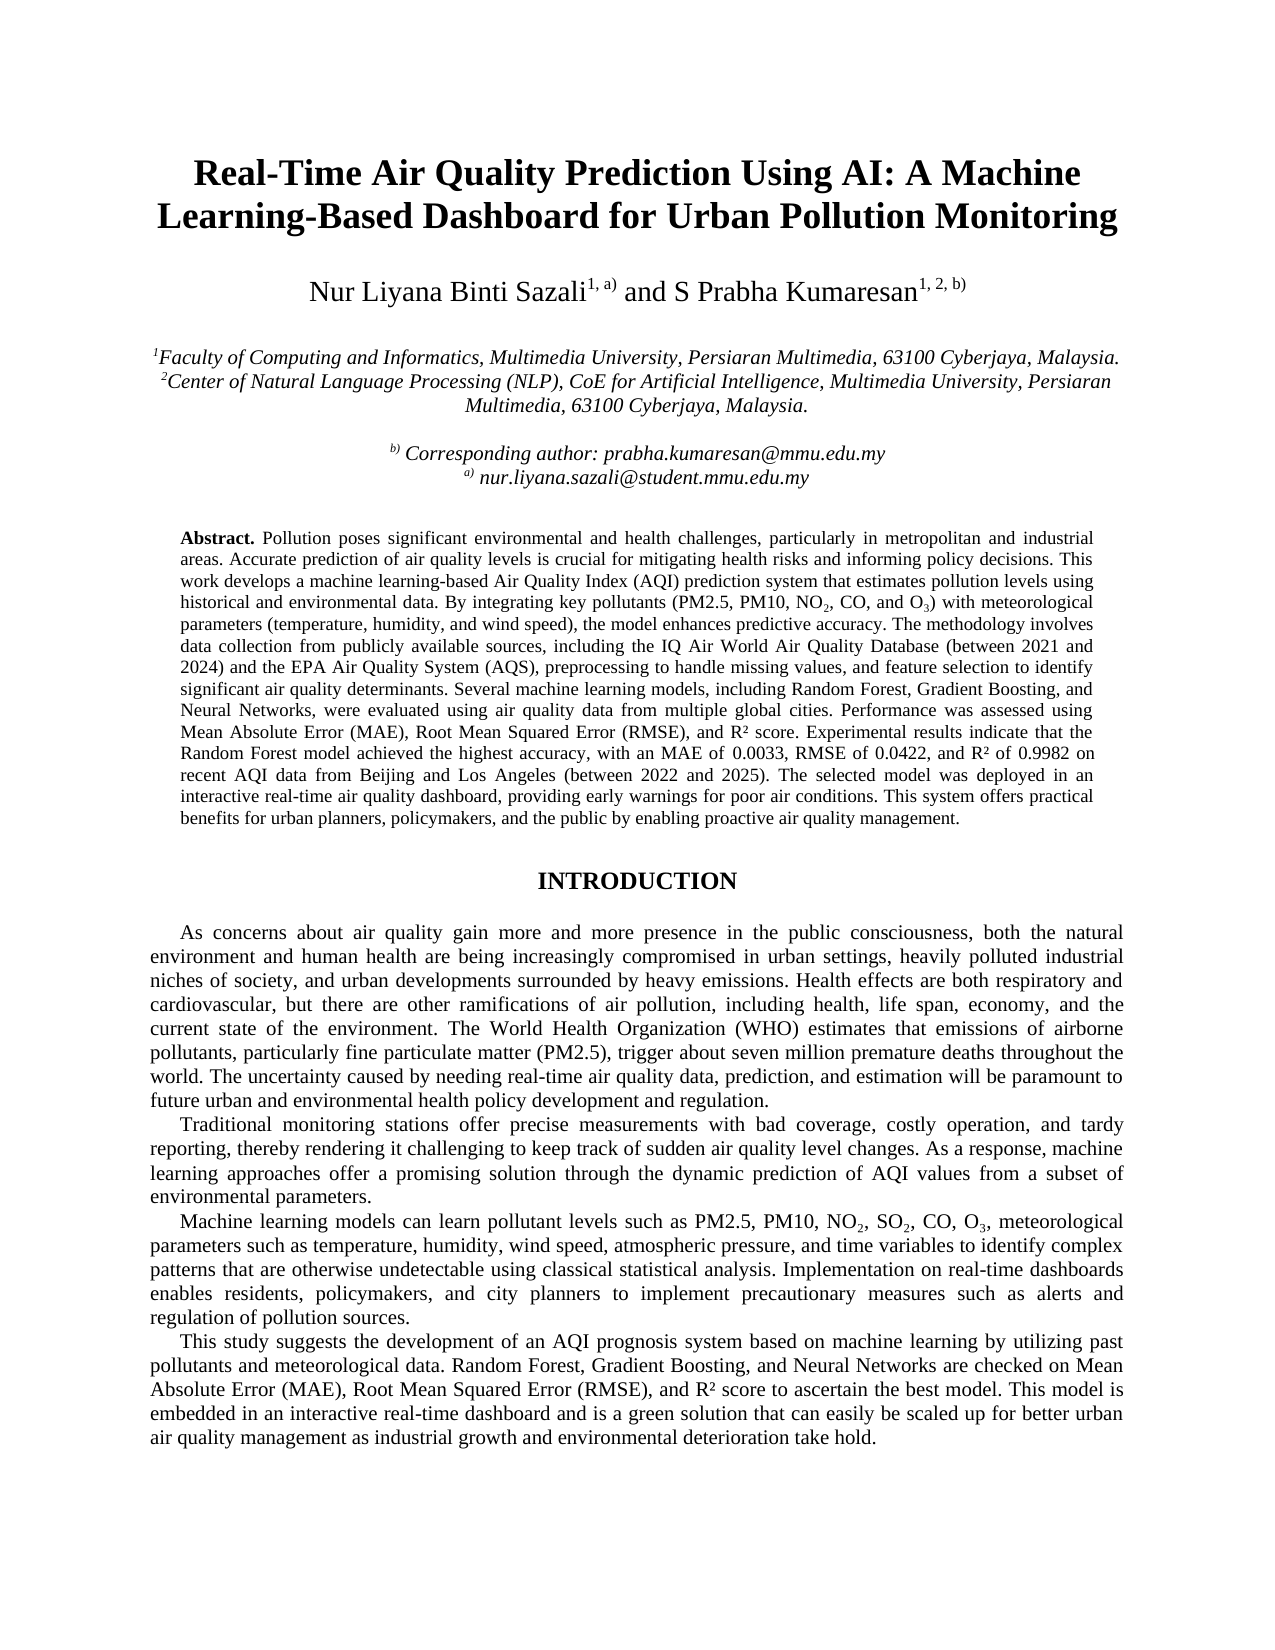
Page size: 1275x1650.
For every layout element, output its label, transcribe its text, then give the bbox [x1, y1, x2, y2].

text a) nur.liyana.sazali@student.mmu.edu.my [150, 465, 1125, 489]
text Abstract. Pollution poses significant environmental and health challenges, particularly in metropolitan and industrial areas. Accurate prediction of air quality levels is crucial for mitigating health risks and informing policy decisions. This work develops a machine learning-based Air Quality Index (AQI) prediction system that estimates pollution levels using historical and environmental data. By integrating key pollutants (PM2.5, PM10, NO₂, CO, and O₃) with meteorological parameters (temperature, humidity, and wind speed), the model enhances predictive accuracy. The methodology involves data collection from publicly available sources, including the IQ Air World Air Quality Database (between 2021 and 2024) and the EPA Air Quality System (AQS), preprocessing to handle missing values, and feature selection to identify significant air quality determinants. Several machine learning models, including Random Forest, Gradient Boosting, and Neural Networks, were evaluated using air quality data from multiple global cities. Performance was assessed using Mean Absolute Error (MAE), Root Mean Squared Error (RMSE), and R² score. Experimental results indicate that the Random Forest model achieved the highest accuracy, with an MAE of 0.0033, RMSE of 0.0422, and R² of 0.9982 on recent AQI data from Beijing and Los Angeles (between 2022 and 2025). The selected model was deployed in an interactive real-time air quality dashboard, providing early warnings for poor air conditions. This system offers practical benefits for urban planners, policymakers, and the public by enabling proactive air quality management. [180, 527, 1095, 828]
text This study suggests the development of an AQI prognosis system based on machine learning by utilizing past pollutants and meteorological data. Random Forest, Gradient Boosting, and Neural Networks are checked on Mean Absolute Error (MAE), Root Mean Squared Error (RMSE), and R² score to ascertain the best model. This model is embedded in an interactive real-time dashboard and is a green solution that can easily be scaled up for better urban air quality management as industrial growth and environmental deterioration take hold. [150, 1329, 1125, 1449]
subtitle Introduction [150, 866, 1125, 895]
text As concerns about air quality gain more and more presence in the public consciousness, both the natural environment and human health are being increasingly compromised in urban settings, heavily polluted industrial niches of society, and urban developments surrounded by heavy emissions. Health effects are both respiratory and cardiovascular, but there are other ramifications of air pollution, including health, life span, economy, and the current state of the environment. The World Health Organization (WHO) estimates that emissions of airborne pollutants, particularly fine particulate matter (PM2.5), trigger about seven million premature deaths throughout the world. The uncertainty caused by needing real-time air quality data, prediction, and estimation will be paramount to future urban and environmental health policy development and regulation. [150, 920, 1125, 1112]
text Machine learning models can learn pollutant levels such as PM2.5, PM10, NO₂, SO₂, CO, O₃, meteorological parameters such as temperature, humidity, wind speed, atmospheric pressure, and time variables to identify complex patterns that are otherwise undetectable using classical statistical analysis. Implementation on real-time dashboards enables residents, policymakers, and city planners to implement precautionary measures such as alerts and regulation of pollution sources. [150, 1208, 1125, 1329]
text 1Faculty of Computing and Informatics, Multimedia University, Persiaran Multimedia, 63100 Cyberjaya, Malaysia. [150, 345, 1125, 369]
text b) Corresponding author: prabha.kumaresan@mmu.edu.my [150, 417, 1125, 465]
text Traditional monitoring stations offer precise measurements with bad coverage, costly operation, and tardy reporting, thereby rendering it challenging to keep track of sudden air quality level changes. As a response, machine learning approaches offer a promising solution through the dynamic prediction of AQI values from a subset of environmental parameters. [150, 1112, 1125, 1208]
text 2Center of Natural Language Processing (NLP), CoE for Artificial Intelligence, Multimedia University, Persiaran Multimedia, 63100 Cyberjaya, Malaysia. [150, 369, 1125, 417]
text Nur Liyana Binti Sazali1, a) and S Prabha Kumaresan1, 2, b) [150, 274, 1125, 307]
title Real-Time Air Quality Prediction Using AI: A Machine Learning-Based Dashboard for Urban Pollution Monitoring [150, 150, 1125, 236]
